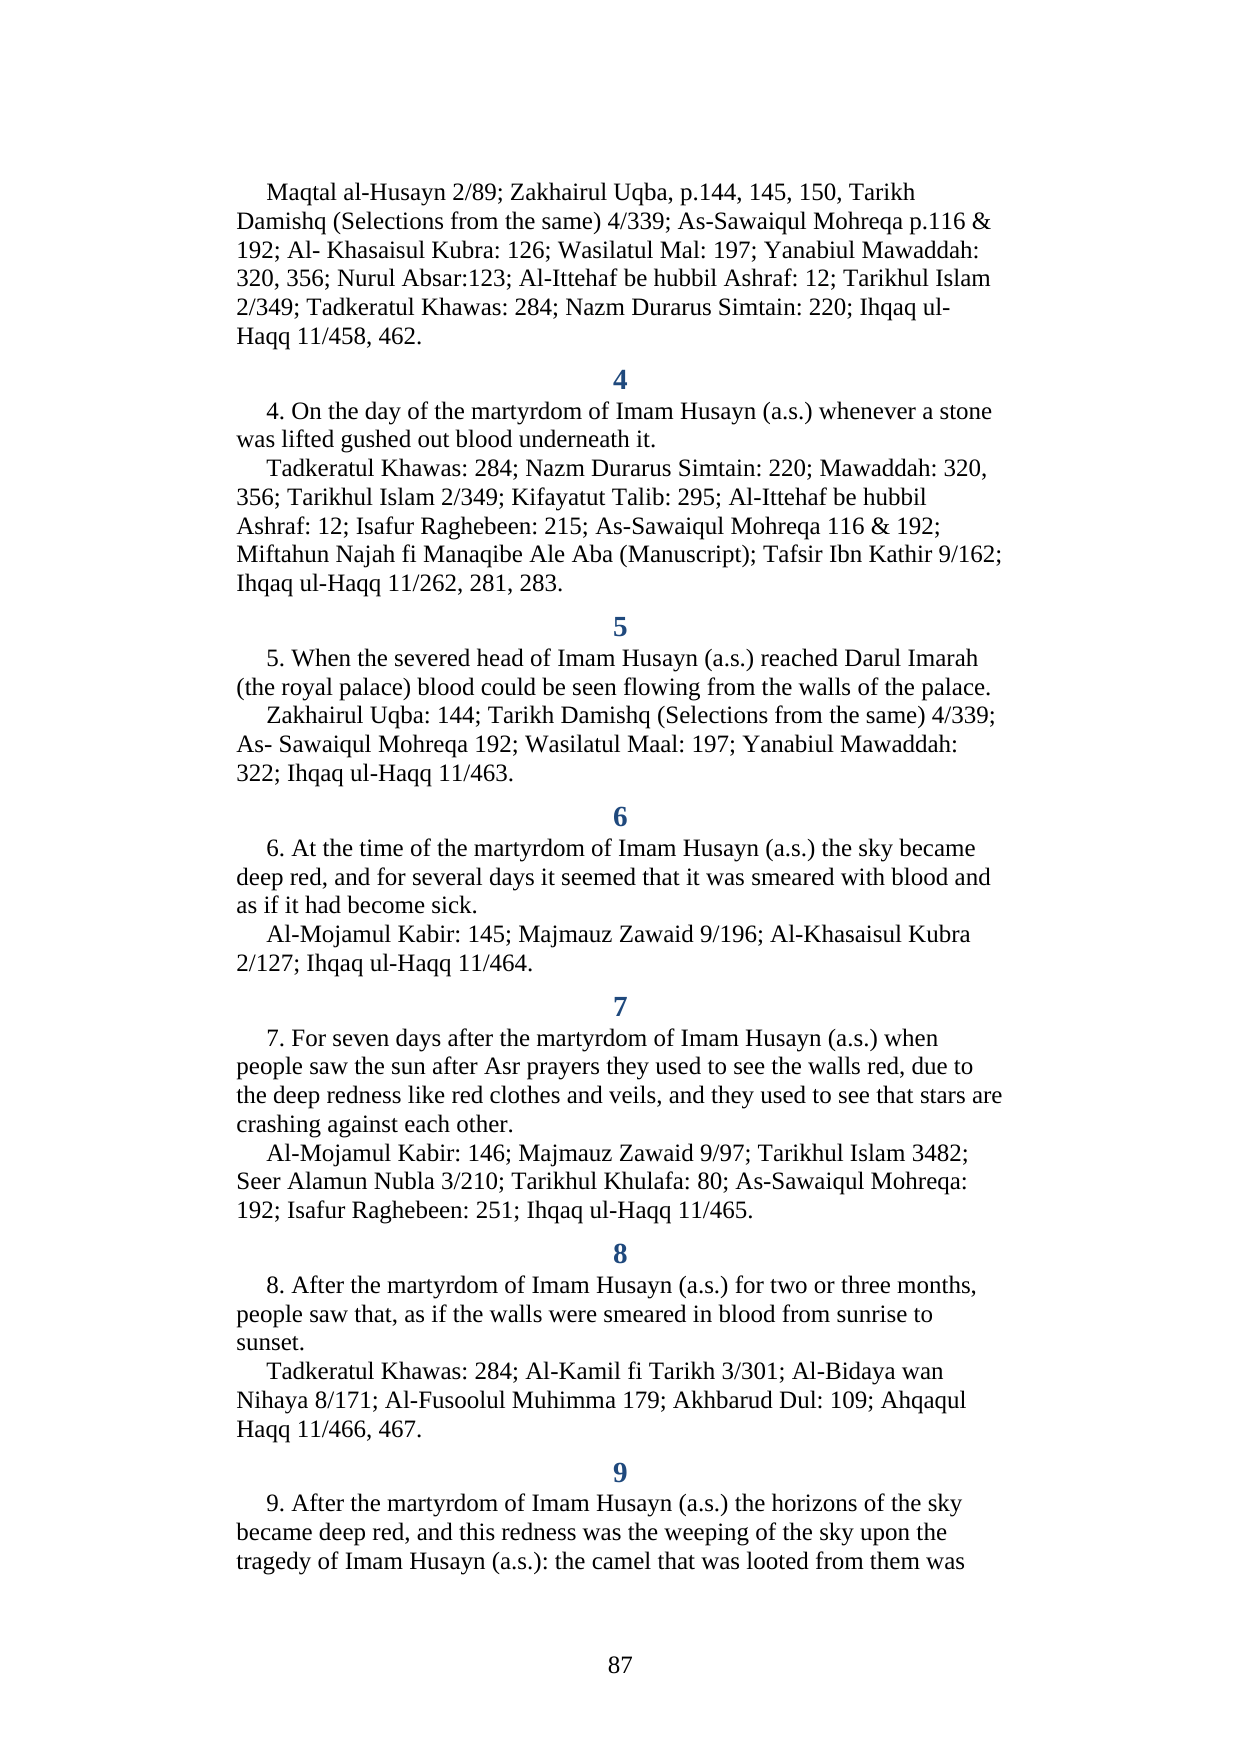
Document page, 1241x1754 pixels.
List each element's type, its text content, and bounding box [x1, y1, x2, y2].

text Al-Mojamul Kabir: 146; Majmauz Zawaid 9/97; Tarikhul Islam 3482; Seer Alamun Nubla 3/210; Tarikhul Khulafa: 80; As-Sawaiqul Mohreqa: 192; Isafur Raghebeen: 251; Ihqaq ul-Haqq 11/465. [236, 1138, 1004, 1224]
text 8. After the martyrdom of Imam Husayn (a.s.) for two or three months, people saw that, as if the walls were smeared in blood from sunrise to sunset. [236, 1270, 1004, 1356]
text Zakhairul Uqba: 144; Tarikh Damishq (Selections from the same) 4/339; As- Sawaiqul Mohreqa 192; Wasilatul Maal: 197; Yanabiul Mawaddah: 322; Ihqaq ul-Haqq 11/463. [236, 701, 1004, 787]
subtitle 7 [236, 989, 1004, 1023]
text Maqtal al-Husayn 2/89; Zakhairul Uqba, p.144, 145, 150, Tarikh Damishq (Selections from the same) 4/339; As-Sawaiqul Mohreqa p.116 & 192; Al- Khasaisul Kubra: 126; Wasilatul Mal: 197; Yanabiul Mawaddah: 320, 356; Nurul Absar:123; Al-Ittehaf be hubbil Ashraf: 12; Tarikhul Islam 2/349; Tadkeratul Khawas: 284; Nazm Durarus Simtain: 220; Ihqaq ul-Haqq 11/458, 462. [236, 177, 1004, 350]
subtitle 6 [236, 799, 1004, 833]
text Al-Mojamul Kabir: 145; Majmauz Zawaid 9/196; Al-Khasaisul Kubra 2/127; Ihqaq ul-Haqq 11/464. [236, 919, 1004, 977]
text 6. At the time of the martyrdom of Imam Husayn (a.s.) the sky became deep red, and for several days it seemed that it was smeared with blood and as if it had become sick. [236, 833, 1004, 919]
text 4. On the day of the martyrdom of Imam Husayn (a.s.) whenever a stone was lifted gushed out blood underneath it. [236, 396, 1004, 453]
text Tadkeratul Khawas: 284; Nazm Durarus Simtain: 220; Mawaddah: 320, 356; Tarikhul Islam 2/349; Kifayatut Talib: 295; Al-Ittehaf be hubbil Ashraf: 12; Isafur Raghebeen: 215; As-Sawaiqul Mohreqa 116 & 192; Miftahun Najah fi Manaqibe Ale Aba (Manuscript); Tafsir Ibn Kathir 9/162; Ihqaq ul-Haqq 11/262, 281, 283. [236, 453, 1004, 597]
text 7. For seven days after the martyrdom of Imam Husayn (a.s.) when people saw the sun after Asr prayers they used to see the walls red, due to the deep redness like red clothes and veils, and they used to see that stars are crashing against each other. [236, 1023, 1004, 1138]
text Tadkeratul Khawas: 284; Al-Kamil fi Tarikh 3/301; Al-Bidaya wan Nihaya 8/171; Al-Fusoolul Muhimma 179; Akhbarud Dul: 109; Ahqaqul Haqq 11/466, 467. [236, 1356, 1004, 1442]
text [236, 1488, 1004, 1575]
subtitle 8 [236, 1236, 1004, 1270]
text 5. When the severed head of Imam Husayn (a.s.) reached Darul Imarah (the royal palace) blood could be seen flowing from the walls of the palace. [236, 643, 1004, 701]
subtitle 4 [236, 362, 1004, 396]
subtitle 5 [236, 609, 1004, 643]
subtitle 9 [236, 1455, 1004, 1488]
